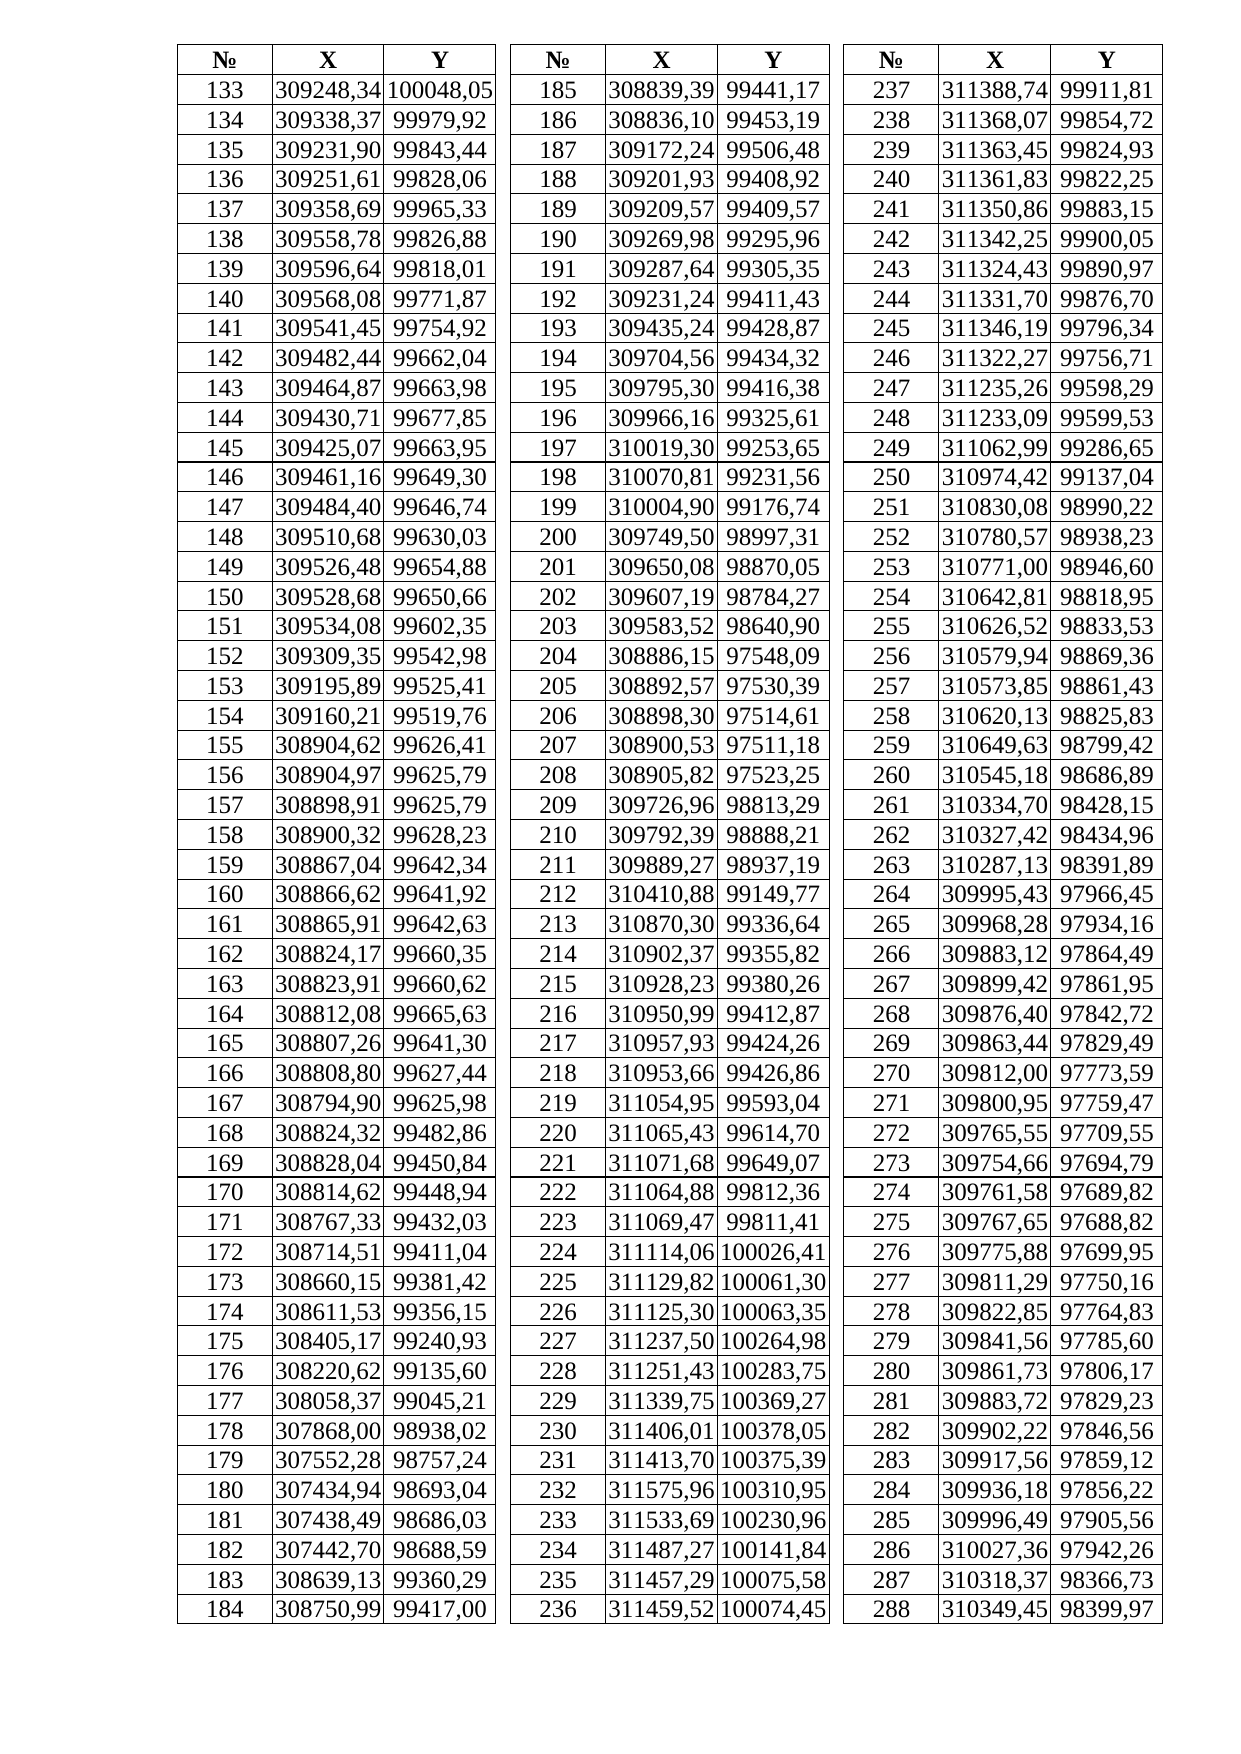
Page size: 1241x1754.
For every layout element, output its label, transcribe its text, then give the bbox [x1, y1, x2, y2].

table_cell 199 [511, 492, 605, 521]
table_cell 98946,60 [1051, 552, 1162, 581]
table_cell 311125,30 [606, 1297, 717, 1325]
table_cell 309811,29 [939, 1267, 1050, 1296]
table_cell 161 [178, 909, 272, 938]
table_cell 273 [844, 1148, 938, 1176]
table_cell 144 [178, 403, 272, 432]
table_cell 309231,24 [606, 284, 717, 312]
table_cell 238 [844, 105, 938, 134]
table_cell 97856,22 [1051, 1475, 1162, 1504]
table_cell 261 [844, 790, 938, 819]
table_cell 309792,39 [606, 820, 717, 849]
table_cell 307434,94 [273, 1475, 383, 1504]
table_cell 230 [511, 1416, 605, 1444]
table_cell 308839,39 [606, 75, 717, 104]
table_cell 308220,62 [273, 1356, 383, 1385]
table_cell 309607,19 [606, 582, 717, 610]
table_cell 309269,98 [606, 224, 717, 253]
table_cell 97764,83 [1051, 1297, 1162, 1325]
table_cell 309464,87 [273, 373, 383, 402]
table_cell 310318,37 [939, 1565, 1050, 1593]
table_cell 210 [511, 820, 605, 849]
table_cell 169 [178, 1148, 272, 1176]
table_cell 308814,62 [273, 1178, 383, 1206]
table_cell 97934,16 [1051, 909, 1162, 938]
table_cell 282 [844, 1416, 938, 1444]
table_cell 99642,34 [384, 850, 495, 878]
table_cell 99336,64 [718, 909, 829, 938]
table_cell 194 [511, 343, 605, 372]
table_cell 249 [844, 433, 938, 461]
table_cell 159 [178, 850, 272, 878]
table_cell 99355,82 [718, 939, 829, 968]
table_cell 309172,24 [606, 135, 717, 163]
table_cell 182 [178, 1535, 272, 1564]
table_cell 309510,68 [273, 522, 383, 551]
table_cell 228 [511, 1356, 605, 1385]
table_cell 311413,70 [606, 1446, 717, 1474]
table_cell 309917,56 [939, 1446, 1050, 1474]
table_cell 262 [844, 820, 938, 849]
table_cell 311363,45 [939, 135, 1050, 163]
table_cell 99890,97 [1051, 254, 1162, 283]
table_cell 99796,34 [1051, 314, 1162, 342]
table_cell 222 [511, 1178, 605, 1206]
table_cell 100048,05 [384, 75, 495, 104]
table_cell 310870,30 [606, 909, 717, 938]
table_cell 99409,57 [718, 194, 829, 223]
table_cell 99824,93 [1051, 135, 1162, 163]
table_cell 98399,97 [1051, 1595, 1162, 1623]
table_cell 268 [844, 999, 938, 1027]
table_cell 167 [178, 1088, 272, 1117]
table_cell 99663,95 [384, 433, 495, 461]
table_cell 97942,26 [1051, 1535, 1162, 1564]
table_cell 99411,43 [718, 284, 829, 312]
table_cell 99625,79 [384, 790, 495, 819]
table_cell 223 [511, 1207, 605, 1236]
table_cell 309775,88 [939, 1237, 1050, 1266]
table_cell 151 [178, 611, 272, 640]
table_cell 99649,07 [718, 1148, 829, 1176]
table_cell 99822,25 [1051, 165, 1162, 193]
table_cell 192 [511, 284, 605, 312]
table_cell 99506,48 [718, 135, 829, 163]
table_cell 99756,71 [1051, 343, 1162, 372]
table_cell 307442,70 [273, 1535, 383, 1564]
table_cell 99286,65 [1051, 433, 1162, 461]
table_cell 174 [178, 1297, 272, 1325]
table_cell 309461,16 [273, 463, 383, 491]
table_cell 311324,43 [939, 254, 1050, 283]
table_cell 309309,35 [273, 641, 383, 670]
table_cell 99811,41 [718, 1207, 829, 1236]
table_cell 99305,35 [718, 254, 829, 283]
table_cell 150 [178, 582, 272, 610]
table_cell 250 [844, 463, 938, 491]
table_cell 98434,96 [1051, 820, 1162, 849]
table_cell 99628,23 [384, 820, 495, 849]
table_cell 99677,85 [384, 403, 495, 432]
table_cell 310334,70 [939, 790, 1050, 819]
table_cell 99876,70 [1051, 284, 1162, 312]
table_cell 97548,09 [718, 641, 829, 670]
table_cell 310620,13 [939, 701, 1050, 729]
table_cell 311350,86 [939, 194, 1050, 223]
table_cell 99627,44 [384, 1058, 495, 1087]
table_cell 308904,62 [273, 731, 383, 759]
table_cell 225 [511, 1267, 605, 1296]
table_cell 310327,42 [939, 820, 1050, 849]
table_cell 267 [844, 969, 938, 998]
table_cell 147 [178, 492, 272, 521]
table_cell 98888,21 [718, 820, 829, 849]
table_cell 138 [178, 224, 272, 253]
table_cell 189 [511, 194, 605, 223]
table_cell 99650,66 [384, 582, 495, 610]
table_cell 309484,40 [273, 492, 383, 521]
table_cell 98757,24 [384, 1446, 495, 1474]
table_cell 158 [178, 820, 272, 849]
table_cell 254 [844, 582, 938, 610]
table_cell 98818,95 [1051, 582, 1162, 610]
table_cell 157 [178, 790, 272, 819]
table_cell 311346,19 [939, 314, 1050, 342]
table_cell 179 [178, 1446, 272, 1474]
table_cell 244 [844, 284, 938, 312]
table_cell 99665,63 [384, 999, 495, 1027]
table_cell 308898,30 [606, 701, 717, 729]
table_cell 281 [844, 1386, 938, 1415]
table_header № [511, 45, 605, 74]
table_cell 308828,04 [273, 1148, 383, 1176]
table_cell 307438,49 [273, 1505, 383, 1534]
table_cell 309482,44 [273, 343, 383, 372]
table_cell 160 [178, 880, 272, 908]
table_cell 173 [178, 1267, 272, 1296]
table_cell 227 [511, 1326, 605, 1355]
table_cell 171 [178, 1207, 272, 1236]
table_cell 257 [844, 671, 938, 700]
table_cell 311233,09 [939, 403, 1050, 432]
table_cell 99626,41 [384, 731, 495, 759]
table_cell 97773,59 [1051, 1058, 1162, 1087]
table_cell 309425,07 [273, 433, 383, 461]
table_cell 308714,51 [273, 1237, 383, 1266]
table_cell 309209,57 [606, 194, 717, 223]
table_cell 270 [844, 1058, 938, 1087]
table_cell 247 [844, 373, 938, 402]
table_cell 234 [511, 1535, 605, 1564]
table_cell 196 [511, 403, 605, 432]
table_cell 278 [844, 1297, 938, 1325]
table_cell 99660,35 [384, 939, 495, 968]
table_cell 99450,84 [384, 1148, 495, 1176]
table_cell 263 [844, 850, 938, 878]
table_cell 100378,05 [718, 1416, 829, 1444]
table_cell 309201,93 [606, 165, 717, 193]
table_cell 99911,81 [1051, 75, 1162, 104]
table_cell 271 [844, 1088, 938, 1117]
table_cell 98870,05 [718, 552, 829, 581]
table_cell 235 [511, 1565, 605, 1593]
table_cell 311322,27 [939, 343, 1050, 372]
table_cell 99416,38 [718, 373, 829, 402]
table_cell 309160,21 [273, 701, 383, 729]
table_cell 309841,56 [939, 1326, 1050, 1355]
table_cell 308611,53 [273, 1297, 383, 1325]
table_cell 233 [511, 1505, 605, 1534]
table_cell 98428,15 [1051, 790, 1162, 819]
table_cell 308058,37 [273, 1386, 383, 1415]
table_cell 99411,04 [384, 1237, 495, 1266]
table_cell 310579,94 [939, 641, 1050, 670]
table_cell 277 [844, 1267, 938, 1296]
table_cell 99883,15 [1051, 194, 1162, 223]
table_cell 309435,24 [606, 314, 717, 342]
table_cell 98686,89 [1051, 760, 1162, 789]
table_cell 99598,29 [1051, 373, 1162, 402]
table_cell 311575,96 [606, 1475, 717, 1504]
table_cell 309704,56 [606, 343, 717, 372]
table_cell 309528,68 [273, 582, 383, 610]
table_cell 97694,79 [1051, 1148, 1162, 1176]
table_cell 309936,18 [939, 1475, 1050, 1504]
table_cell 308900,53 [606, 731, 717, 759]
table_cell 185 [511, 75, 605, 104]
table_cell 308867,04 [273, 850, 383, 878]
table_cell 311069,47 [606, 1207, 717, 1236]
table_cell 99412,87 [718, 999, 829, 1027]
table_cell 241 [844, 194, 938, 223]
table_cell 100264,98 [718, 1326, 829, 1355]
table_cell 311459,52 [606, 1595, 717, 1623]
table_cell 99818,01 [384, 254, 495, 283]
table_cell 213 [511, 909, 605, 938]
table_cell 97905,56 [1051, 1505, 1162, 1534]
table_cell 279 [844, 1326, 938, 1355]
table_cell 256 [844, 641, 938, 670]
table_cell 149 [178, 552, 272, 581]
table_cell 98813,29 [718, 790, 829, 819]
table_cell 99408,92 [718, 165, 829, 193]
table_cell 245 [844, 314, 938, 342]
table_cell 309767,65 [939, 1207, 1050, 1236]
table_cell 260 [844, 760, 938, 789]
table_cell 307868,00 [273, 1416, 383, 1444]
table_cell 99660,62 [384, 969, 495, 998]
table_cell 191 [511, 254, 605, 283]
table_cell 97511,18 [718, 731, 829, 759]
table_cell 309966,16 [606, 403, 717, 432]
table_cell 311533,69 [606, 1505, 717, 1534]
table_header X [606, 45, 717, 74]
table_cell 100283,75 [718, 1356, 829, 1385]
table_header X [939, 45, 1050, 74]
table_cell 310953,66 [606, 1058, 717, 1087]
table_cell 136 [178, 165, 272, 193]
table_cell 97829,23 [1051, 1386, 1162, 1415]
table_cell 310771,00 [939, 552, 1050, 581]
table_cell 99900,05 [1051, 224, 1162, 253]
table_cell 243 [844, 254, 938, 283]
table_cell 98784,27 [718, 582, 829, 610]
table_cell 310070,81 [606, 463, 717, 491]
table_cell 98833,53 [1051, 611, 1162, 640]
table_cell 100141,84 [718, 1535, 829, 1564]
table_cell 99325,61 [718, 403, 829, 432]
table_cell 156 [178, 760, 272, 789]
table_cell 212 [511, 880, 605, 908]
table_cell 99380,26 [718, 969, 829, 998]
table_cell 310649,63 [939, 731, 1050, 759]
table_cell 311054,95 [606, 1088, 717, 1117]
table_cell 100026,41 [718, 1237, 829, 1266]
table_cell 162 [178, 939, 272, 968]
table_cell 246 [844, 343, 938, 372]
table_cell 308865,91 [273, 909, 383, 938]
table_cell 97699,95 [1051, 1237, 1162, 1266]
table_cell 98861,43 [1051, 671, 1162, 700]
table_cell 311071,68 [606, 1148, 717, 1176]
table_header X [273, 45, 383, 74]
table_cell 97966,45 [1051, 880, 1162, 908]
table_cell 310027,36 [939, 1535, 1050, 1564]
table_cell 99432,03 [384, 1207, 495, 1236]
table_cell 311368,07 [939, 105, 1050, 134]
table_cell 311062,99 [939, 433, 1050, 461]
table_cell 99426,86 [718, 1058, 829, 1087]
table_cell 310410,88 [606, 880, 717, 908]
table_cell 133 [178, 75, 272, 104]
table_cell 310626,52 [939, 611, 1050, 640]
table_cell 99625,98 [384, 1088, 495, 1117]
table_cell 308807,26 [273, 1029, 383, 1057]
table_cell 311064,88 [606, 1178, 717, 1206]
table_cell 100074,45 [718, 1595, 829, 1623]
table_cell 207 [511, 731, 605, 759]
table_cell 288 [844, 1595, 938, 1623]
table_cell 97806,17 [1051, 1356, 1162, 1385]
table_cell 98688,59 [384, 1535, 495, 1564]
table_cell 308812,08 [273, 999, 383, 1027]
table_cell 99434,32 [718, 343, 829, 372]
table_cell 99381,42 [384, 1267, 495, 1296]
table_cell 97864,49 [1051, 939, 1162, 968]
table_cell 97688,82 [1051, 1207, 1162, 1236]
table_cell 165 [178, 1029, 272, 1057]
table_cell 97514,61 [718, 701, 829, 729]
table_cell 311114,06 [606, 1237, 717, 1266]
table_cell 309358,69 [273, 194, 383, 223]
table_cell 258 [844, 701, 938, 729]
table_cell 99646,74 [384, 492, 495, 521]
table_cell 311342,25 [939, 224, 1050, 253]
table_cell 99253,65 [718, 433, 829, 461]
table_cell 99771,87 [384, 284, 495, 312]
table_cell 309650,08 [606, 552, 717, 581]
table_cell 176 [178, 1356, 272, 1385]
table_cell 311487,27 [606, 1535, 717, 1564]
table_cell 311406,01 [606, 1416, 717, 1444]
table_cell 100230,96 [718, 1505, 829, 1534]
table_cell 206 [511, 701, 605, 729]
table_cell 308836,10 [606, 105, 717, 134]
table_cell 98799,42 [1051, 731, 1162, 759]
table_cell 183 [178, 1565, 272, 1593]
table_cell 310545,18 [939, 760, 1050, 789]
table_cell 193 [511, 314, 605, 342]
table_cell 99149,77 [718, 880, 829, 908]
table_cell 99240,93 [384, 1326, 495, 1355]
table_cell 309558,78 [273, 224, 383, 253]
table_cell 309430,71 [273, 403, 383, 432]
table_cell 229 [511, 1386, 605, 1415]
table_cell 99599,53 [1051, 403, 1162, 432]
table_cell 208 [511, 760, 605, 789]
table_cell 310349,45 [939, 1595, 1050, 1623]
table_cell 285 [844, 1505, 938, 1534]
table_cell 309883,72 [939, 1386, 1050, 1415]
table_cell 100075,58 [718, 1565, 829, 1593]
table_cell 309195,89 [273, 671, 383, 700]
table_cell 99754,92 [384, 314, 495, 342]
table_cell 308866,62 [273, 880, 383, 908]
table_cell 98938,23 [1051, 522, 1162, 551]
table_cell 308823,91 [273, 969, 383, 998]
table_cell 220 [511, 1118, 605, 1147]
table_cell 99482,86 [384, 1118, 495, 1147]
table_cell 219 [511, 1088, 605, 1117]
table_cell 221 [511, 1148, 605, 1176]
table_cell 311457,29 [606, 1565, 717, 1593]
table_cell 99176,74 [718, 492, 829, 521]
table_cell 139 [178, 254, 272, 283]
table_cell 178 [178, 1416, 272, 1444]
table_cell 99135,60 [384, 1356, 495, 1385]
table_cell 308898,91 [273, 790, 383, 819]
table_cell 287 [844, 1565, 938, 1593]
table_cell 172 [178, 1237, 272, 1266]
table_cell 309749,50 [606, 522, 717, 551]
table_cell 180 [178, 1475, 272, 1504]
table_cell 309995,43 [939, 880, 1050, 908]
table_cell 265 [844, 909, 938, 938]
table_cell 99519,76 [384, 701, 495, 729]
table_cell 311065,43 [606, 1118, 717, 1147]
table_cell 99593,04 [718, 1088, 829, 1117]
table_cell 310830,08 [939, 492, 1050, 521]
table_cell 175 [178, 1326, 272, 1355]
table_cell 308808,80 [273, 1058, 383, 1087]
table_cell 309761,58 [939, 1178, 1050, 1206]
table_cell 201 [511, 552, 605, 581]
table_cell 99602,35 [384, 611, 495, 640]
table_cell 280 [844, 1356, 938, 1385]
table_cell 148 [178, 522, 272, 551]
table_cell 308824,17 [273, 939, 383, 968]
table_cell 100063,35 [718, 1297, 829, 1325]
table_cell 259 [844, 731, 938, 759]
table_cell 97829,49 [1051, 1029, 1162, 1057]
table_cell 163 [178, 969, 272, 998]
table_cell 99979,92 [384, 105, 495, 134]
table_cell 286 [844, 1535, 938, 1564]
table_cell 252 [844, 522, 938, 551]
table_cell 309726,96 [606, 790, 717, 819]
table_cell 308794,90 [273, 1088, 383, 1117]
table_cell 99649,30 [384, 463, 495, 491]
table_cell 164 [178, 999, 272, 1027]
table_cell 308892,57 [606, 671, 717, 700]
table_cell 224 [511, 1237, 605, 1266]
table_cell 152 [178, 641, 272, 670]
table_cell 309568,08 [273, 284, 383, 312]
table_cell 184 [178, 1595, 272, 1623]
table_cell 98990,22 [1051, 492, 1162, 521]
table_cell 98391,89 [1051, 850, 1162, 878]
table_cell 251 [844, 492, 938, 521]
table_cell 309996,49 [939, 1505, 1050, 1534]
table_cell 264 [844, 880, 938, 908]
table_cell 181 [178, 1505, 272, 1534]
table_cell 309863,44 [939, 1029, 1050, 1057]
table_cell 308824,32 [273, 1118, 383, 1147]
table_cell 311251,43 [606, 1356, 717, 1385]
table_cell 237 [844, 75, 938, 104]
table_cell 203 [511, 611, 605, 640]
table_cell 97523,25 [718, 760, 829, 789]
table_cell 155 [178, 731, 272, 759]
table_cell 145 [178, 433, 272, 461]
table_cell 309765,55 [939, 1118, 1050, 1147]
table_cell 308767,33 [273, 1207, 383, 1236]
table_cell 253 [844, 552, 938, 581]
table_cell 99630,03 [384, 522, 495, 551]
table_cell 308904,97 [273, 760, 383, 789]
table_cell 99441,17 [718, 75, 829, 104]
table_header № [178, 45, 272, 74]
table_cell 214 [511, 939, 605, 968]
table_cell 255 [844, 611, 938, 640]
table_cell 310902,37 [606, 939, 717, 968]
table_cell 99843,44 [384, 135, 495, 163]
table_cell 137 [178, 194, 272, 223]
table_cell 99360,29 [384, 1565, 495, 1593]
table_cell 98825,83 [1051, 701, 1162, 729]
table_cell 309889,27 [606, 850, 717, 878]
table_cell 97750,16 [1051, 1267, 1162, 1296]
table_cell 310287,13 [939, 850, 1050, 878]
table_cell 100369,27 [718, 1386, 829, 1415]
table_cell 141 [178, 314, 272, 342]
table_cell 177 [178, 1386, 272, 1415]
table_cell 307552,28 [273, 1446, 383, 1474]
table_cell 166 [178, 1058, 272, 1087]
table_cell 309800,95 [939, 1088, 1050, 1117]
table_cell 99356,15 [384, 1297, 495, 1325]
table_cell 310974,42 [939, 463, 1050, 491]
table_cell 135 [178, 135, 272, 163]
table_cell 98693,04 [384, 1475, 495, 1504]
table_cell 97846,56 [1051, 1416, 1162, 1444]
table_cell 311331,70 [939, 284, 1050, 312]
table_cell 99448,94 [384, 1178, 495, 1206]
table_cell 272 [844, 1118, 938, 1147]
table_cell 97861,95 [1051, 969, 1162, 998]
table_cell 186 [511, 105, 605, 134]
table_cell 310780,57 [939, 522, 1050, 551]
table_cell 190 [511, 224, 605, 253]
table_cell 308750,99 [273, 1595, 383, 1623]
table_cell 98640,90 [718, 611, 829, 640]
table_cell 266 [844, 939, 938, 968]
table_cell 284 [844, 1475, 938, 1504]
table_cell 99453,19 [718, 105, 829, 134]
table_cell 309596,64 [273, 254, 383, 283]
table_cell 99231,56 [718, 463, 829, 491]
table_cell 239 [844, 135, 938, 163]
table_cell 309338,37 [273, 105, 383, 134]
table_cell 99295,96 [718, 224, 829, 253]
table_cell 308639,13 [273, 1565, 383, 1593]
table_cell 308405,17 [273, 1326, 383, 1355]
table_cell 143 [178, 373, 272, 402]
table_cell 98997,31 [718, 522, 829, 551]
table_cell 311361,83 [939, 165, 1050, 193]
table_cell 310957,93 [606, 1029, 717, 1057]
table_cell 97785,60 [1051, 1326, 1162, 1355]
table_cell 283 [844, 1446, 938, 1474]
table_cell 311235,26 [939, 373, 1050, 402]
table_cell 99854,72 [1051, 105, 1162, 134]
table_cell 211 [511, 850, 605, 878]
table_cell 309754,66 [939, 1148, 1050, 1176]
table_cell 309287,64 [606, 254, 717, 283]
table_cell 217 [511, 1029, 605, 1057]
table_cell 100375,39 [718, 1446, 829, 1474]
table_cell 309902,22 [939, 1416, 1050, 1444]
table_cell 197 [511, 433, 605, 461]
table_cell 170 [178, 1178, 272, 1206]
table_cell 146 [178, 463, 272, 491]
table_cell 308660,15 [273, 1267, 383, 1296]
table_cell 209 [511, 790, 605, 819]
table_cell 142 [178, 343, 272, 372]
table_cell 98366,73 [1051, 1565, 1162, 1593]
table_cell 99137,04 [1051, 463, 1162, 491]
table_cell 97530,39 [718, 671, 829, 700]
table_cell 99045,21 [384, 1386, 495, 1415]
table_cell 310004,90 [606, 492, 717, 521]
table_cell 309251,61 [273, 165, 383, 193]
table_cell 274 [844, 1178, 938, 1206]
table_cell 99641,92 [384, 880, 495, 908]
table_cell 310573,85 [939, 671, 1050, 700]
table_header Y [1051, 45, 1162, 74]
table_cell 134 [178, 105, 272, 134]
table_cell 310019,30 [606, 433, 717, 461]
table_cell 187 [511, 135, 605, 163]
table_cell 99542,98 [384, 641, 495, 670]
table_cell 309876,40 [939, 999, 1050, 1027]
table_cell 240 [844, 165, 938, 193]
table_cell 309899,42 [939, 969, 1050, 998]
table_cell 311129,82 [606, 1267, 717, 1296]
table_cell 242 [844, 224, 938, 253]
table_cell 311237,50 [606, 1326, 717, 1355]
table_cell 311339,75 [606, 1386, 717, 1415]
table_cell 188 [511, 165, 605, 193]
table_cell 232 [511, 1475, 605, 1504]
table_cell 100061,30 [718, 1267, 829, 1296]
table_cell 275 [844, 1207, 938, 1236]
table_cell 202 [511, 582, 605, 610]
table_cell 153 [178, 671, 272, 700]
table_cell 310928,23 [606, 969, 717, 998]
table_cell 99828,06 [384, 165, 495, 193]
table_header Y [384, 45, 495, 74]
table_cell 99525,41 [384, 671, 495, 700]
table_cell 154 [178, 701, 272, 729]
table_cell 226 [511, 1297, 605, 1325]
table_cell 309231,90 [273, 135, 383, 163]
table_cell 99654,88 [384, 552, 495, 581]
table_cell 215 [511, 969, 605, 998]
table_cell 308886,15 [606, 641, 717, 670]
table_cell 216 [511, 999, 605, 1027]
table_cell 100310,95 [718, 1475, 829, 1504]
table_cell 200 [511, 522, 605, 551]
table_cell 309861,73 [939, 1356, 1050, 1385]
table_cell 308905,82 [606, 760, 717, 789]
table_cell 99812,36 [718, 1178, 829, 1206]
table_cell 309822,85 [939, 1297, 1050, 1325]
table_cell 309541,45 [273, 314, 383, 342]
table_cell 309534,08 [273, 611, 383, 640]
table_cell 195 [511, 373, 605, 402]
table_cell 205 [511, 671, 605, 700]
table_cell 309248,34 [273, 75, 383, 104]
table_cell 310642,81 [939, 582, 1050, 610]
table_cell 311388,74 [939, 75, 1050, 104]
table_cell 168 [178, 1118, 272, 1147]
table_cell 204 [511, 641, 605, 670]
table_cell 97842,72 [1051, 999, 1162, 1027]
table_cell 98938,02 [384, 1416, 495, 1444]
table_cell 308900,32 [273, 820, 383, 849]
table_cell 309795,30 [606, 373, 717, 402]
table_cell 98937,19 [718, 850, 829, 878]
table_cell 140 [178, 284, 272, 312]
table_cell 99424,26 [718, 1029, 829, 1057]
table_cell 309812,00 [939, 1058, 1050, 1087]
table_cell 309968,28 [939, 909, 1050, 938]
table_cell 236 [511, 1595, 605, 1623]
table_cell 99641,30 [384, 1029, 495, 1057]
table_cell 99826,88 [384, 224, 495, 253]
table_cell 248 [844, 403, 938, 432]
table_cell 309883,12 [939, 939, 1050, 968]
table_header № [844, 45, 938, 74]
table_cell 97689,82 [1051, 1178, 1162, 1206]
table_cell 97759,47 [1051, 1088, 1162, 1117]
table_cell 98686,03 [384, 1505, 495, 1534]
table_cell 97859,12 [1051, 1446, 1162, 1474]
table_cell 99417,00 [384, 1595, 495, 1623]
table_cell 97709,55 [1051, 1118, 1162, 1147]
table_cell 309583,52 [606, 611, 717, 640]
table_cell 99625,79 [384, 760, 495, 789]
table_header Y [718, 45, 829, 74]
table_cell 99662,04 [384, 343, 495, 372]
table_cell 310950,99 [606, 999, 717, 1027]
table_cell 269 [844, 1029, 938, 1057]
table_cell 198 [511, 463, 605, 491]
table_cell 99428,87 [718, 314, 829, 342]
table_cell 276 [844, 1237, 938, 1266]
table_cell 218 [511, 1058, 605, 1087]
table_cell 99642,63 [384, 909, 495, 938]
table_cell 231 [511, 1446, 605, 1474]
table_cell 309526,48 [273, 552, 383, 581]
table_cell 99965,33 [384, 194, 495, 223]
table_cell 99614,70 [718, 1118, 829, 1147]
table_cell 99663,98 [384, 373, 495, 402]
table_cell 98869,36 [1051, 641, 1162, 670]
